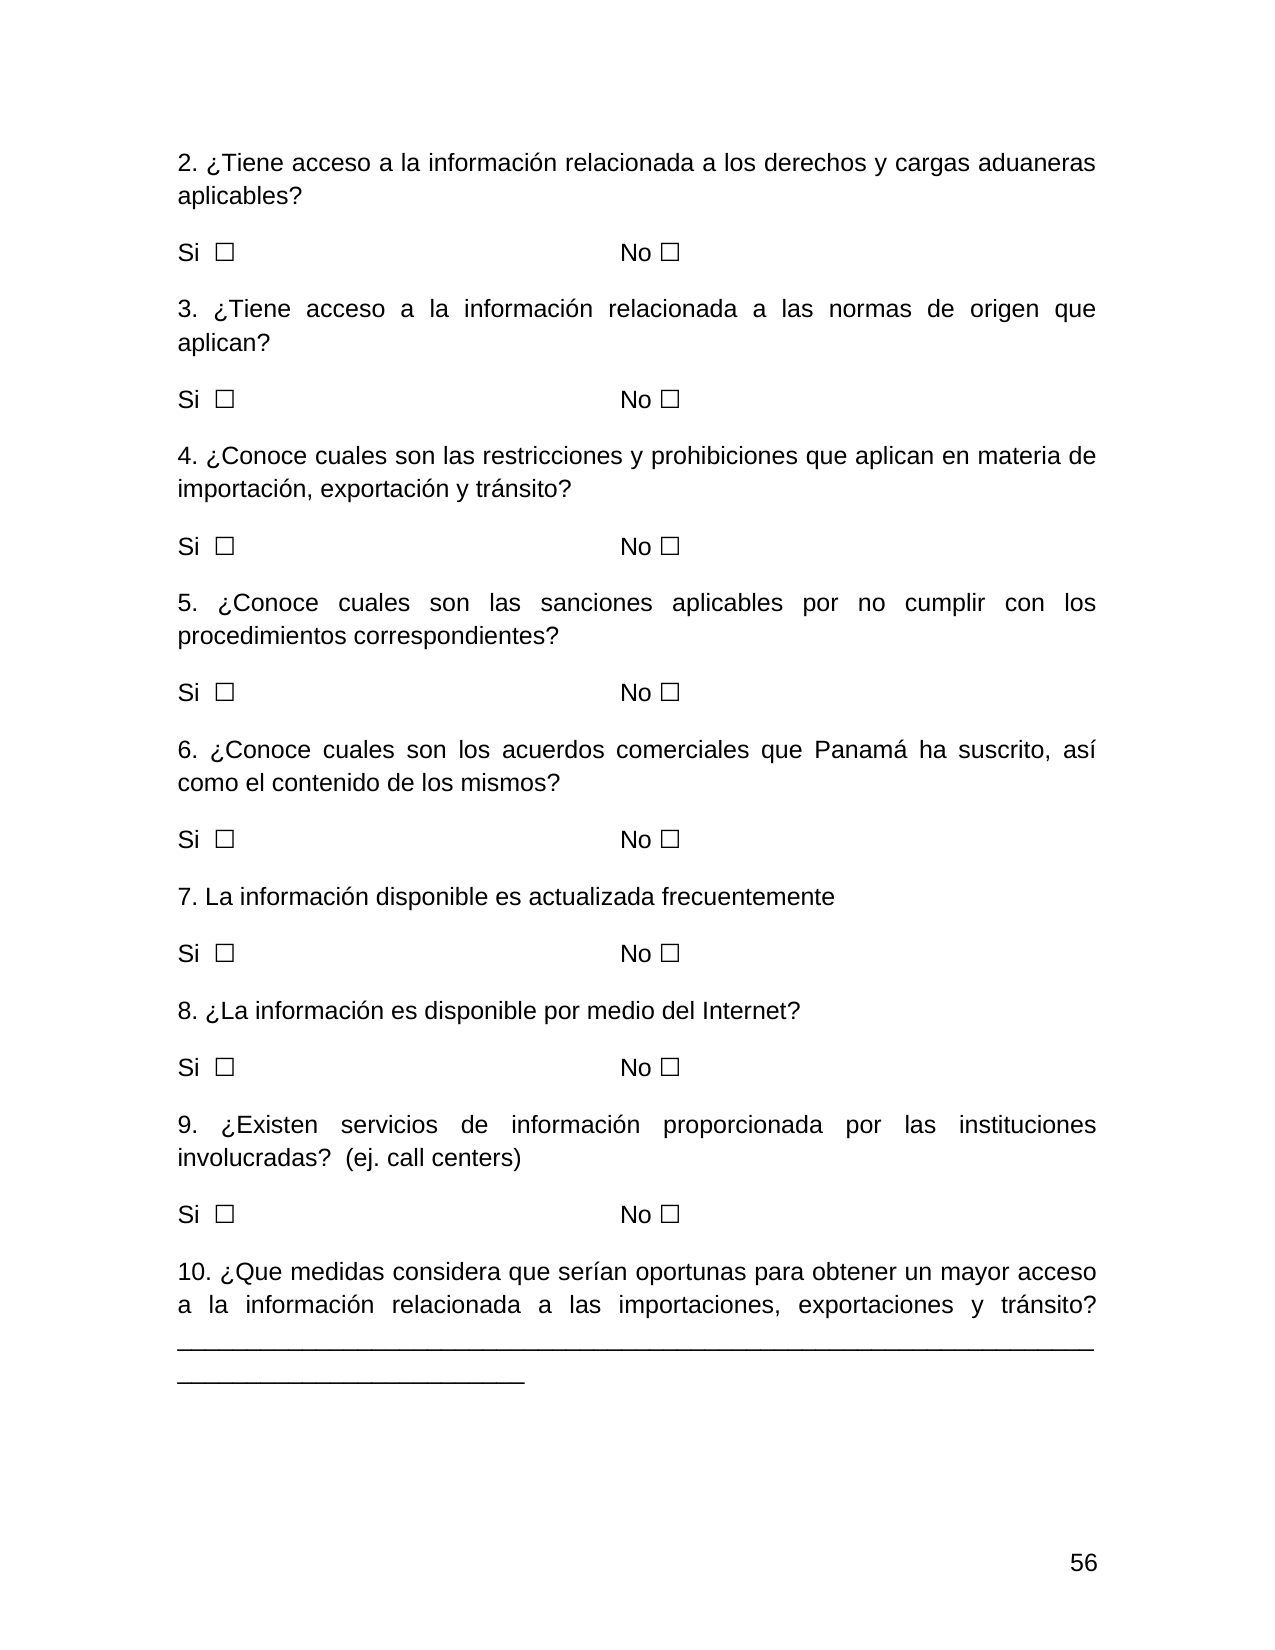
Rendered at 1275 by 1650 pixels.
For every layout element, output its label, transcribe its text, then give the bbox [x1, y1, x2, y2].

text 5. ¿Conoce cuales son las sanciones aplicables por no cumplir con los procedimientos correspondientes? [177, 588, 1098, 650]
text 7. La información disponible es actualizada frecuentemente [177, 882, 1098, 911]
text 8. ¿La información es disponible por medio del Internet? [177, 996, 1098, 1024]
text Si ☐ No ☐ [177, 1197, 1098, 1231]
text 4. ¿Conoce cuales son las restricciones y prohibiciones que aplican en materia de importación, exportación y tránsito? [177, 441, 1098, 503]
text 2. ¿Tiene acceso a la información relacionada a los derechos y cargas aduaneras aplicables? [177, 148, 1098, 209]
text Si ☐ No ☐ [177, 234, 1098, 268]
text 6. ¿Conoce cuales son los acuerdos comerciales que Panamá ha suscrito, así como el contenido de los mismos? [177, 735, 1098, 797]
text Si ☐ No ☐ [177, 528, 1098, 562]
text 3. ¿Tiene acceso a la información relacionada a las normas de origen que aplican? [177, 294, 1098, 356]
text Si ☐ No ☐ [177, 381, 1098, 415]
text Si ☐ No ☐ [177, 822, 1098, 856]
text 10. ¿Que medidas considera que serían oportunas para obtener un mayor acceso a la información relacionada a las importaciones, exportaciones y tránsito? ___________________________________________________________________________________________ [177, 1257, 1098, 1384]
text Si ☐ No ☐ [177, 936, 1098, 970]
text Si ☐ No ☐ [177, 675, 1098, 709]
text 9. ¿Existen servicios de información proporcionada por las instituciones involucradas? (ej. call centers) [177, 1110, 1098, 1171]
text Si ☐ No ☐ [177, 1050, 1098, 1084]
